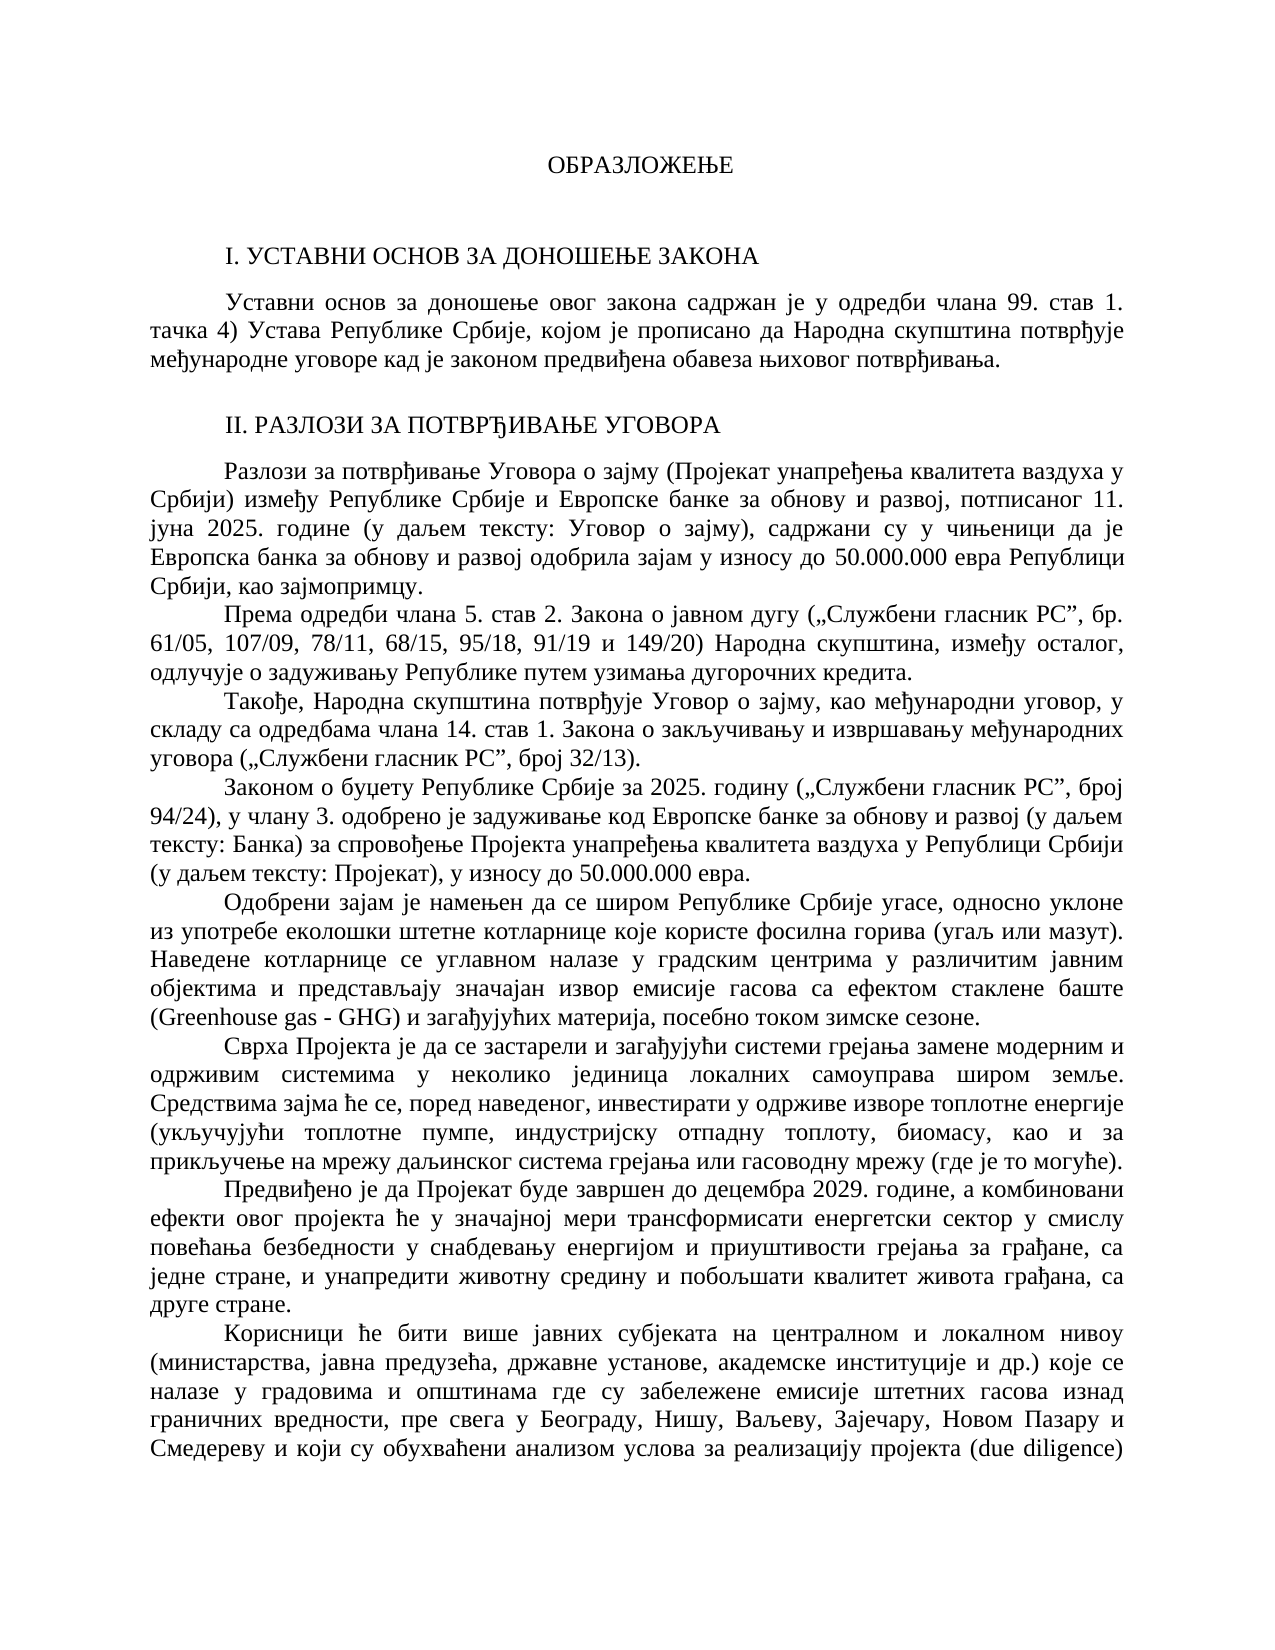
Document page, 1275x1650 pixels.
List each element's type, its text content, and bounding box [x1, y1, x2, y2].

text Такође, Народна скупштина потврђује Уговор о зајму, као међународни уговор, у складу са одредбама члана 14. став 1. Закона о закључивању и извршавању међународних уговора („Службени гласник РС”, број 32/13). [150, 686, 1125, 772]
text Уставни основ за доношење овог закона садржан је у одредби члана 99. став 1. тачка 4) Устава Републике Србије, којом је прописано да Народна скупштина потврђује међународне уговоре кад је законом предвиђена обавеза њиховог потврђивања. [150, 287, 1125, 373]
text Сврха Пројекта је да се застарели и загађујући системи грејања замене модерним и одрживим системима у неколико јединица локалних самоуправа широм земље. Средствима зајма ће се, поред наведеног, инвестирати у одрживе изворе топлотне енергије (укључујући топлотне пумпе, индустријску отпадну топлоту, биомасу, као и за прикључење на мрежу даљинског система грејања или гасоводну мрежу (где је то могуће). [150, 1031, 1125, 1174]
text Законом о буџету Републике Србије за 2025. годину („Службени гласник РС”, број 94/24), у члану 3. одобрено је задуживање код Европске банке за обнову и развој (у даљем тексту: Банка) за спровођење Пројекта унапређења квалитета ваздуха у Републици Србији (у даљем тексту: Пројекат), у износу до 50.000.000 евра. [150, 772, 1125, 887]
text Одобрени зајам је намењен да се широм Републике Србије угасе, односно уклоне из употребе еколошки штетне котларнице које користе фосилна горива (угаљ или мазут). Наведене котларнице се углавном налазе у градским центрима у различитим јавним објектима и представљају значајан извор емисије гасова са ефектом стаклене баште (Greenhouse gas - GHG) и загађујућих материја, посебно током зимске сезоне. [150, 887, 1125, 1031]
text Према одредби члана 5. став 2. Закона о јавном дугу („Службени гласник РС”, бр. 61/05, 107/09, 78/11, 68/15, 95/18, 91/19 и 149/20) Народна скупштина, између осталог, одлучује о задуживању Републике путем узимања дугорочних кредита. [150, 599, 1125, 686]
text I. УСТАВНИ ОСНОВ ЗА ДОНОШЕЊЕ ЗАКОНА [150, 241, 1125, 270]
text ОБРАЗЛОЖЕЊЕ [150, 150, 1125, 179]
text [150, 1318, 1125, 1462]
text Предвиђено је да Пројекат буде завршен до децембра 2029. године, а комбиновани ефекти овог пројекта ће у значајној мери трансформисати енергетски сектор у смислу повећања безбедности у снабдевању енергијом и приуштивости грејања за грађане, са једне стране, и унапредити животну средину и побољшати квалитет живота грађана, са друге стране. [150, 1174, 1125, 1318]
text Разлози за потврђивањe Уговора о зајму (Пројекат унапређења квалитета ваздуха у Србији) између Републике Србије и Европске банке за обнову и развој, потписаног 11. јуна 2025. године (у даљем тексту: Уговор о зајму), садржани су у чињеници да је Европска банка за обнову и развој одобрила зајам у износу до 50.000.000 евра Републици Србији, као зајмопримцу. [150, 456, 1125, 599]
text II. РАЗЛОЗИ ЗА ПОТВРЂИВАЊЕ УГОВОРА [150, 410, 1125, 439]
